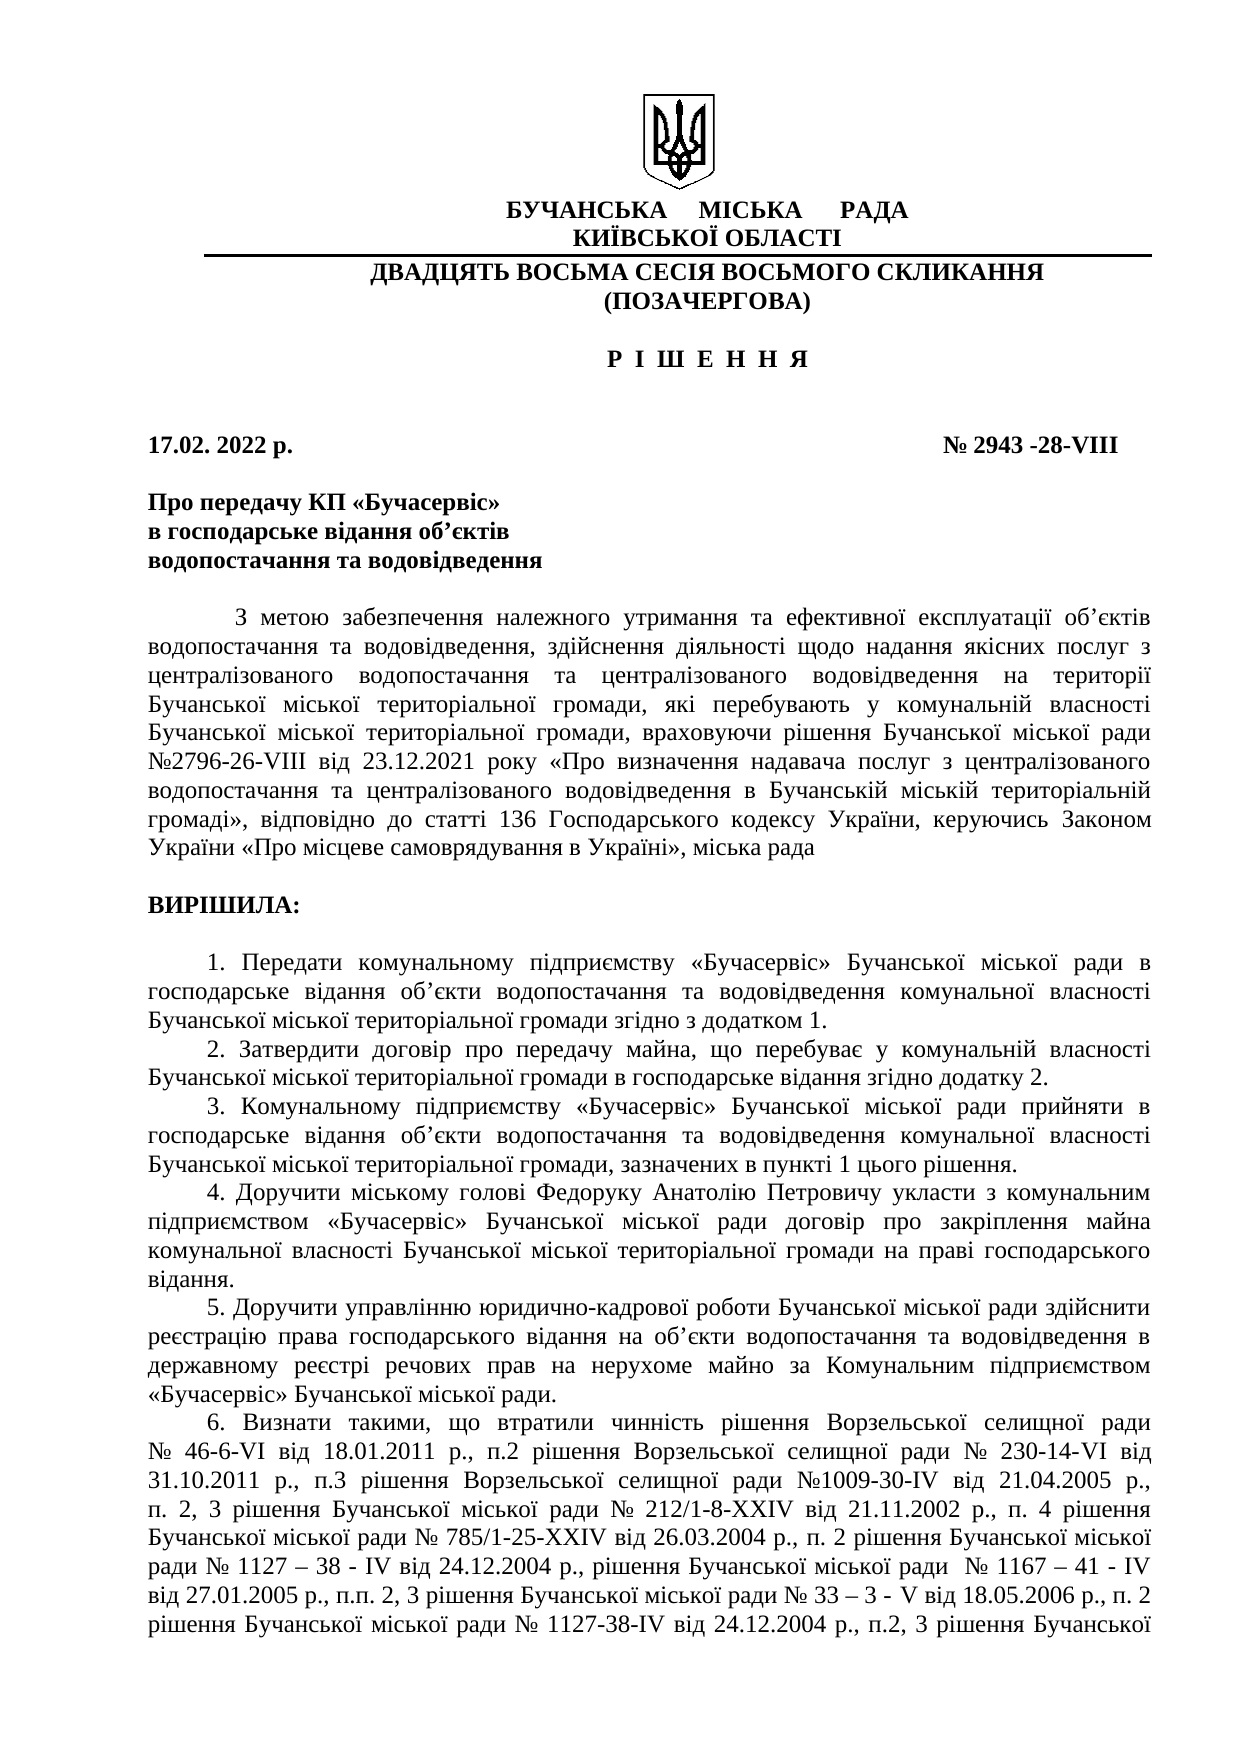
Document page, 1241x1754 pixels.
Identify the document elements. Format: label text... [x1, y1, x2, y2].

text КИЇВСЬКОЇ ОБЛАСТІ [204, 223, 1152, 254]
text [148, 1407, 1152, 1637]
text Про передачу КП «Бучасервіс» [148, 487, 1152, 516]
text 4. Доручити міському голові Федоруку Анатолію Петровичу укласти з комунальним підприємством «Бучасервіс» Бучанської міської ради договір про закріплення майна комунальної власності Бучанської міської територіальної громади на праві господарського відання. [148, 1177, 1152, 1292]
text (ПОЗАЧЕРГОВА) [204, 286, 1152, 315]
text БУЧАНСЬКА МІСЬКА РАДА [204, 195, 1152, 223]
text ВИРІШИЛА: [148, 890, 1152, 919]
text 5. Доручити управлінню юридично-кадрової роботи Бучанської міської ради здійснити реєстрацію права господарського відання на об’єкти водопостачання та водовідведення в державному реєстрі речових прав на нерухоме майно за Комунальним підприємством «Бучасервіс» Бучанської міської ради. [148, 1292, 1152, 1407]
text водопостачання та водовідведення [148, 545, 1152, 574]
text З метою забезпечення належного утримання та ефективної експлуатації об’єктів водопостачання та водовідведення, здійснення діяльності щодо надання якісних послуг з централізованого водопостачання та централізованого водовідведення на території Бучанської міської територіальної громади, які перебувають у комунальній власності Бучанської міської територіальної громади, враховуючи рішення Бучанської міської ради №2796-26-VІІІ від 23.12.2021 року «Про визначення надавача послуг з централізованого водопостачання та централізованого водовідведення в Бучанській міській територіальній громаді», відповідно до статті 136 Господарського кодексу України, керуючись Законом України «Про місцеве самоврядування в Україні», міська рада [148, 602, 1152, 861]
text Р І Ш Е Н Н Я [204, 344, 1152, 372]
text ДВАДЦЯТЬ ВОСЬМА СЕСІЯ ВОСЬМОГО СКЛИКАННЯ [204, 257, 1152, 286]
text в господарське відання об’єктів [148, 516, 1152, 545]
text 17.02. 2022 р. № 2943 -28-VIIІ [148, 430, 1152, 459]
text 1. Передати комунальному підприємству «Бучасервіс» Бучанської міської ради в господарське відання об’єкти водопостачання та водовідведення комунальної власності Бучанської міської територіальної громади згідно з додатком 1. [148, 947, 1152, 1034]
text 3. Комунальному підприємству «Бучасервіс» Бучанської міської ради прийняти в господарське відання об’єкти водопостачання та водовідведення комунальної власності Бучанської міської територіальної громади, зазначених в пункті 1 цього рішення. [148, 1091, 1152, 1177]
text 2. Затвердити договір про передачу майна, що перебуває у комунальній власності Бучанської міської територіальної громади в господарське відання згідно додатку 2. [148, 1034, 1152, 1091]
